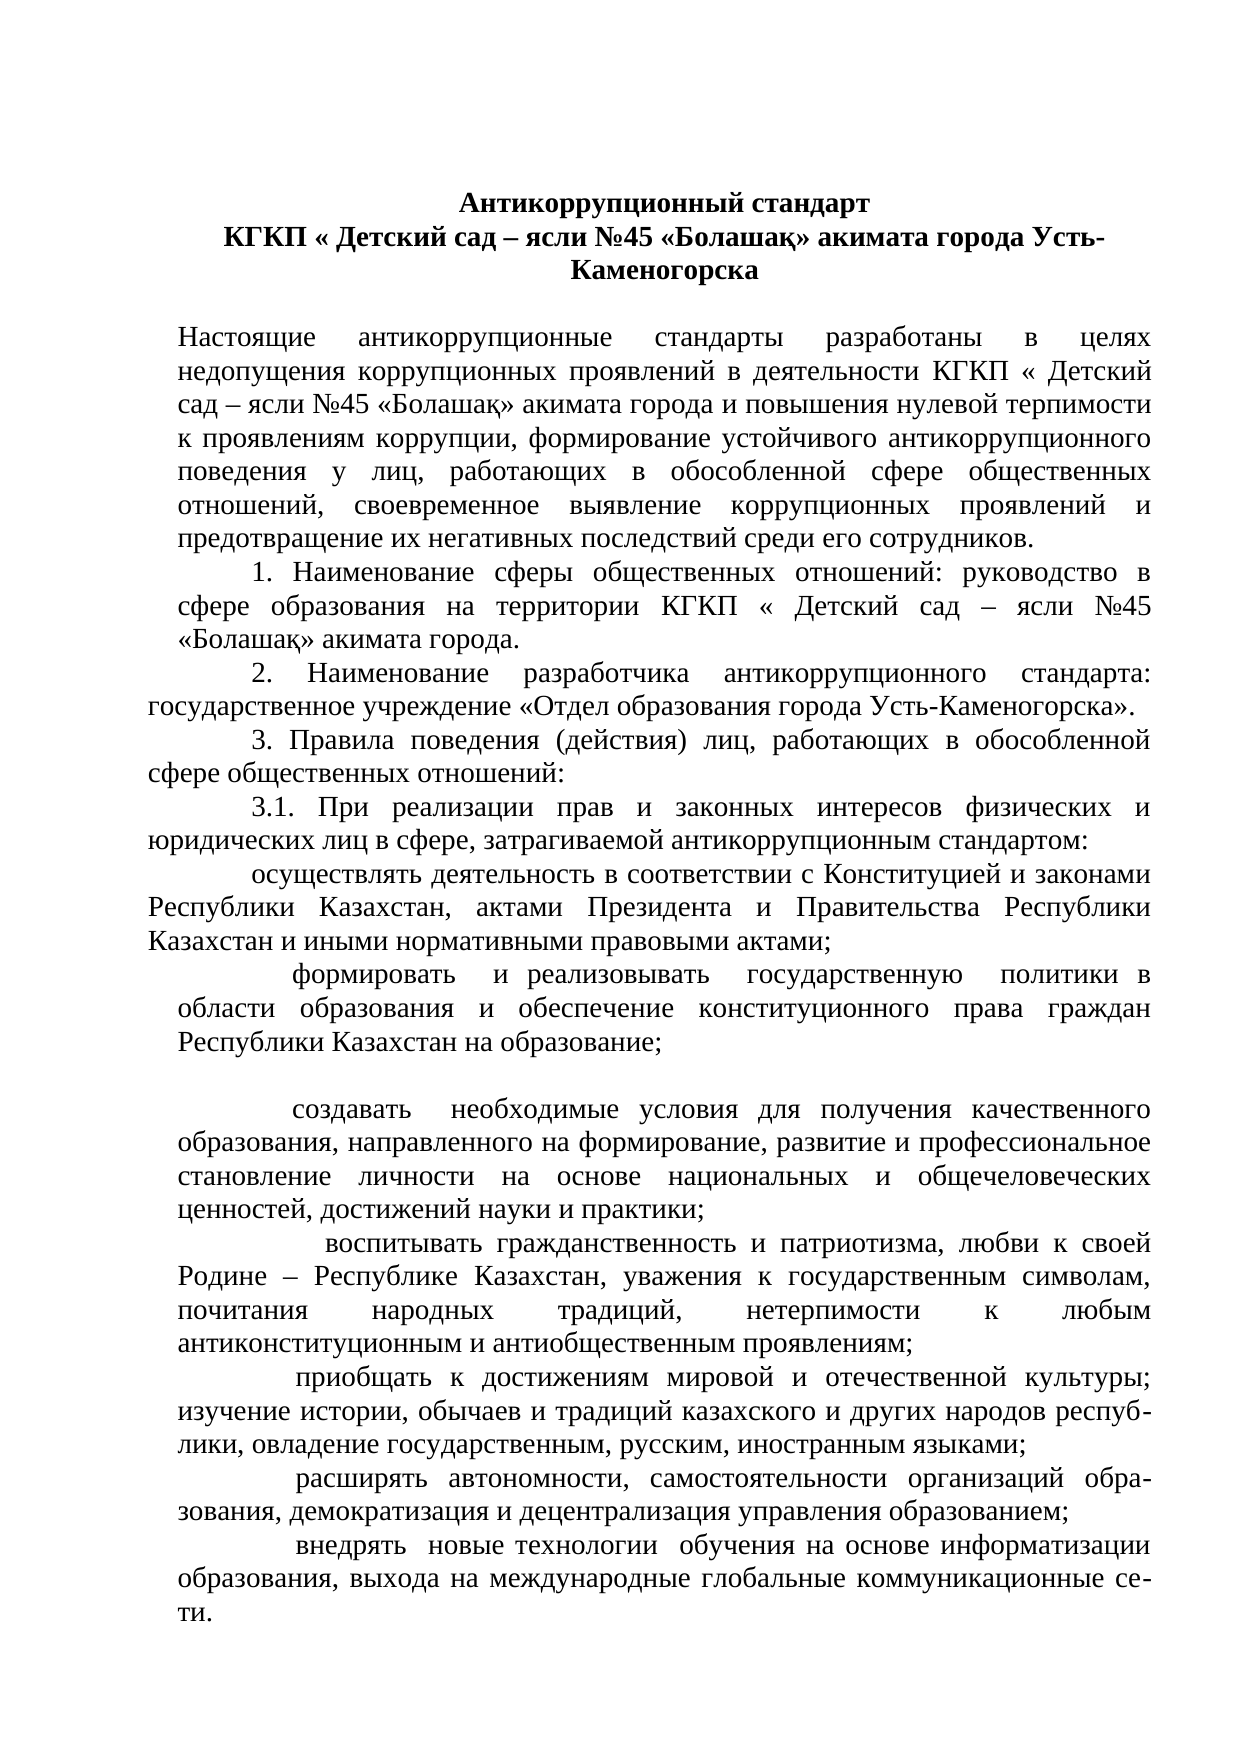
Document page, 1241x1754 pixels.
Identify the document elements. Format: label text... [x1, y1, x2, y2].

text осуществлять деятельность в соответствии с Конституцией и законами Республики Казахстан, актами Президента и Правительства Республики Казахстан и иными нормативными правовыми актами; [148, 856, 1152, 957]
text 2. Наименование разработчика антикоррупционного стандарта: государственное учреждение «Отдел образования города Усть-Каменогорска». [148, 655, 1152, 722]
text воспитывать гражданственность и патриотизма, любви к своей Родине – Республике Казахстан, уважения к государственным символам, почитания народных традиций, нетерпимости к любым антиконституционным и антиобщественным проявлениям; [177, 1225, 1152, 1359]
text Антикоррупционный стандарт [177, 185, 1152, 219]
text расширять автономности, самостоятельности организаций образования, демократизация и децентрализация управления образованием; [177, 1460, 1152, 1527]
text 3.1. При реализации прав и законных интересов физических и юридических лиц в сфере, затрагиваемой антикоррупционным стандартом: [148, 789, 1152, 856]
text 3. Правила поведения (действия) лиц, работающих в обособленной сфере общественных отношений: [148, 722, 1152, 789]
text создавать необходимые условия для получения качественного образования, направленного на формирование, развитие и профессиональное становление личности на основе национальных и общечеловеческих ценностей, достижений науки и практики; [177, 1091, 1152, 1225]
text формировать и реализовывать государственную политики в области образования и обеспечение конституционного права граждан Республики Казахстан на образование; [177, 957, 1152, 1057]
text Настоящие антикоррупционные стандарты разработаны в целях недопущения коррупционных проявлений в деятельности КГКП « Детский сад – ясли №45 «Болашақ» акимата города и повышения нулевой терпимости к проявлениям коррупции, формирование устойчивого антикоррупционного поведения у лиц, работающих в обособленной сфере общественных отношений, своевременное выявление коррупционных проявлений и предотвращение их негативных последствий среди его сотрудников. [177, 319, 1152, 554]
text 1. Наименование сферы общественных отношений: руководство в сфере образования на территории КГКП « Детский сад – ясли №45 «Болашақ» акимата города. [177, 554, 1152, 655]
text КГКП « Детский сад – ясли №45 «Болашақ» акимата города Усть-Каменогорска [177, 219, 1152, 286]
text внедрять новые технологии обучения на основе информатизации образования, выхода на международные глобальные коммуникационные сети. [177, 1527, 1152, 1627]
text приобщать к достижениям мировой и отечественной культуры; изучение истории, обычаев и традиций казахского и других народов республики, овладение государственным, русским, иностранным языками; [177, 1359, 1152, 1460]
